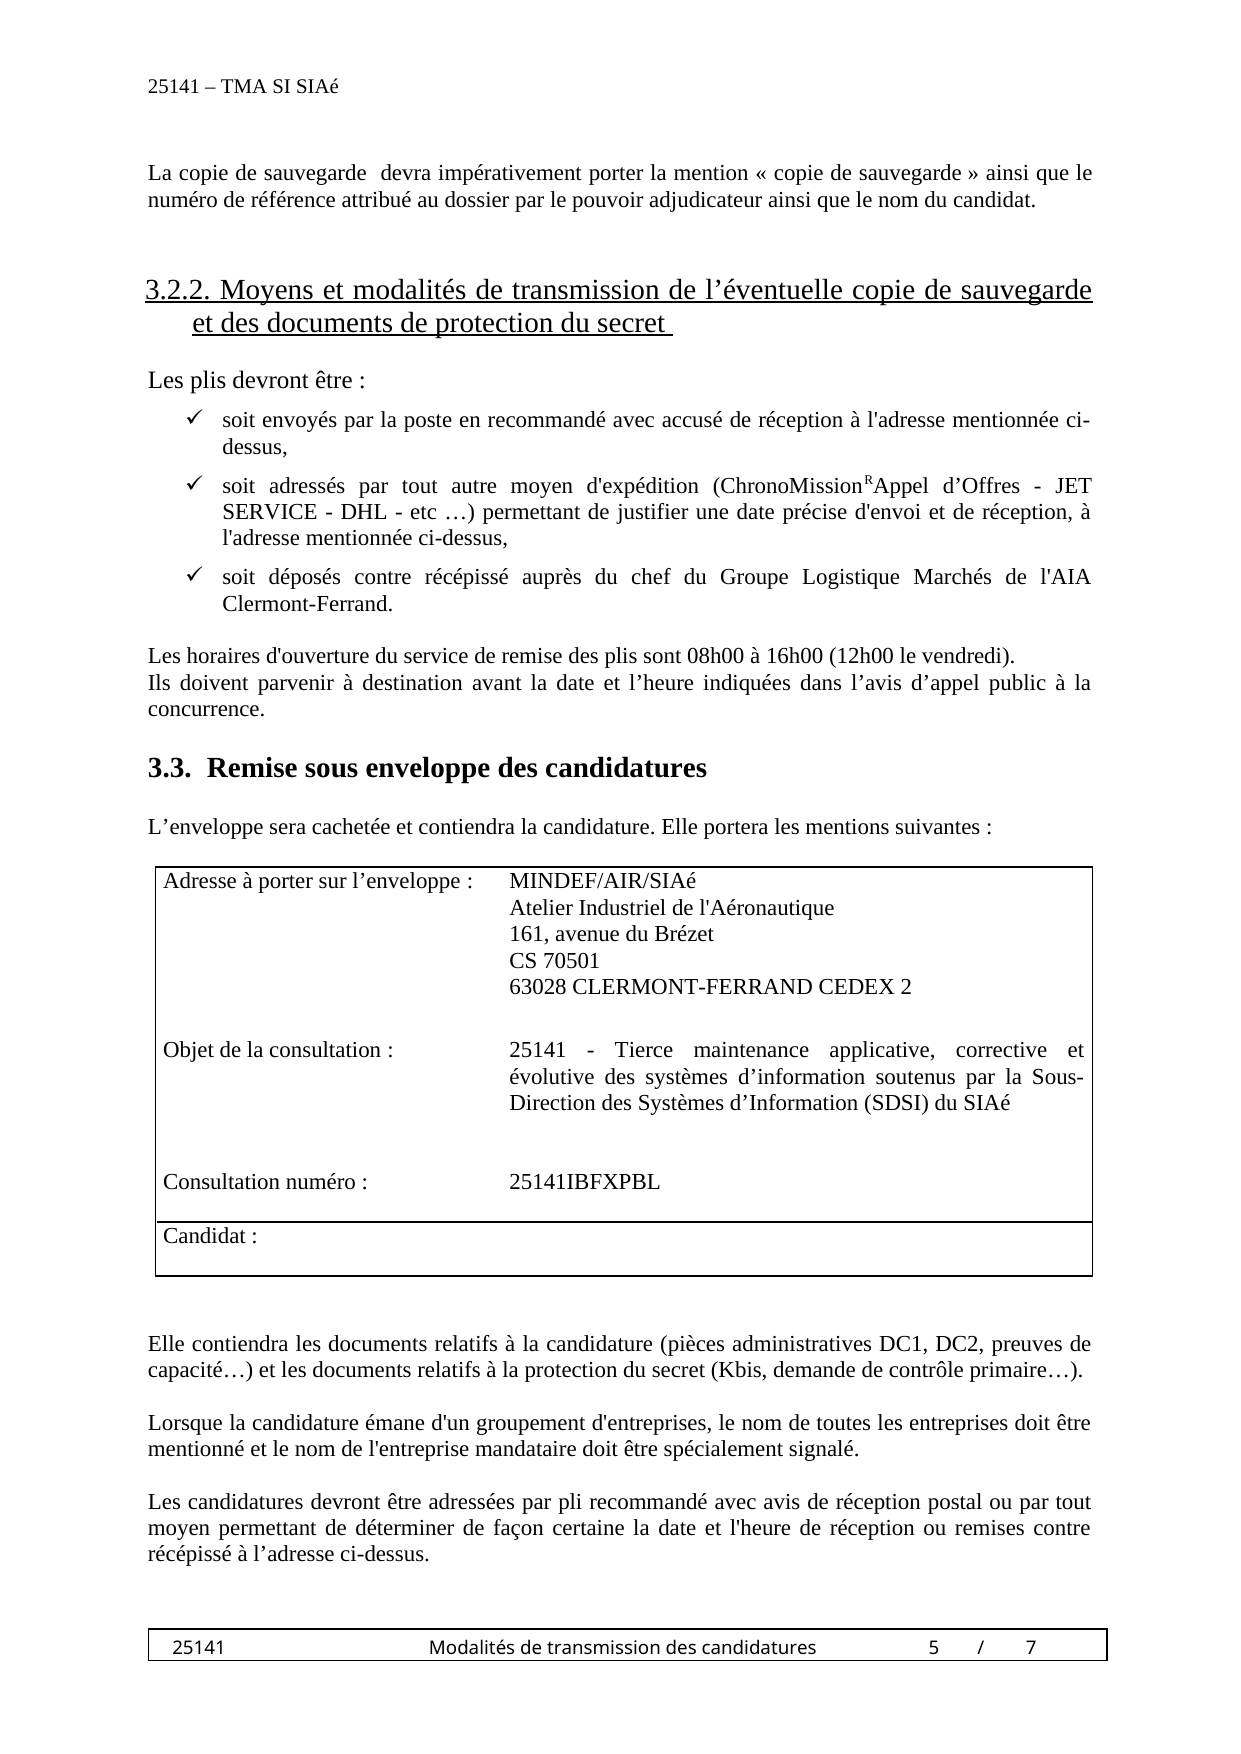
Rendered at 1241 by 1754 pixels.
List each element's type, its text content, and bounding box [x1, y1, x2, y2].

text Les horaires d'ouverture du service de remise des plis sont 08h00 à 16h00 (12h00 le vendredi). [148, 642, 1093, 669]
list soit envoyés par la poste en recommandé avec accusé de réception à l'adresse mentionnée ci-dessus, [185, 407, 1093, 459]
table_cell 25141 - Tierce maintenance applicative, corrective et évolutive des systèmes d’information soutenus par la Sous-Direction des Systèmes d’Information (SDSI) du SIAé [502, 1037, 1092, 1168]
text 3.3. Remise sous enveloppe des candidatures [148, 751, 1093, 784]
text Elle contiendra les documents relatifs à la candidature (pièces administratives DC1, DC2, preuves de capacité…) et les documents relatifs à la protection du secret (Kbis, demande de contrôle primaire…). [148, 1329, 1093, 1382]
text Les candidatures devront être adressées par pli recommandé avec avis de réception postal ou par tout moyen permettant de déterminer de façon certaine la date et l'heure de réception ou remises contre récépissé à l’adresse ci-dessus. [148, 1488, 1093, 1567]
list soit adressés par tout autre moyen d'expédition (ChronoMissionRAppel d’Offres - JET SERVICE - DHL - etc …) permettant de justifier une date précise d'envoi et de réception, à l'adresse mentionnée ci-dessus, [185, 472, 1093, 551]
text Les plis devront être : [148, 365, 1093, 394]
text L’enveloppe sera cachetée et contiendra la candidature. Elle portera les mentions suivantes : [148, 813, 1093, 840]
list 3.2.2. Moyens et modalités de transmission de l’éventuelle copie de sauvegarde et des documents de protection du secret [145, 303, 1093, 339]
text Ils doivent parvenir à destination avant la date et l’heure indiquées dans l’avis d’appel public à la concurrence. [148, 669, 1093, 721]
table_cell Consultation numéro : [156, 1168, 502, 1221]
table_cell [516, 1223, 1092, 1275]
list soit déposés contre récépissé auprès du chef du Groupe Logistique Marchés de l'AIA Clermont-Ferrand. [185, 563, 1093, 616]
table_cell Objet de la consultation : [156, 1037, 502, 1168]
table_header MINDEF/AIR/SIAé Atelier Industriel de l'Aéronautique 161, avenue du Brézet CS 70501 63028 CLERMONT-FERRAND CEDEX 2 [502, 868, 1092, 1037]
table_header Adresse à porter sur l’enveloppe : [156, 868, 502, 1037]
table_cell 25141IBFXPBL [502, 1168, 1092, 1221]
text Lorsque la candidature émane d'un groupement d'entreprises, le nom de toutes les entreprises doit être mentionné et le nom de l'entreprise mandataire doit être spécialement signalé. [148, 1409, 1093, 1461]
table_cell Candidat : [156, 1222, 516, 1275]
text La copie de sauvegarde devra impérativement porter la mention « copie de sauvegarde » ainsi que le numéro de référence attribué au dossier par le pouvoir adjudicateur ainsi que le nom du candidat. [148, 159, 1093, 212]
list 3.2.2. Moyens et modalités de transmission de l’éventuelle copie de sauvegarde et des documents de protection du secret [145, 272, 1093, 301]
